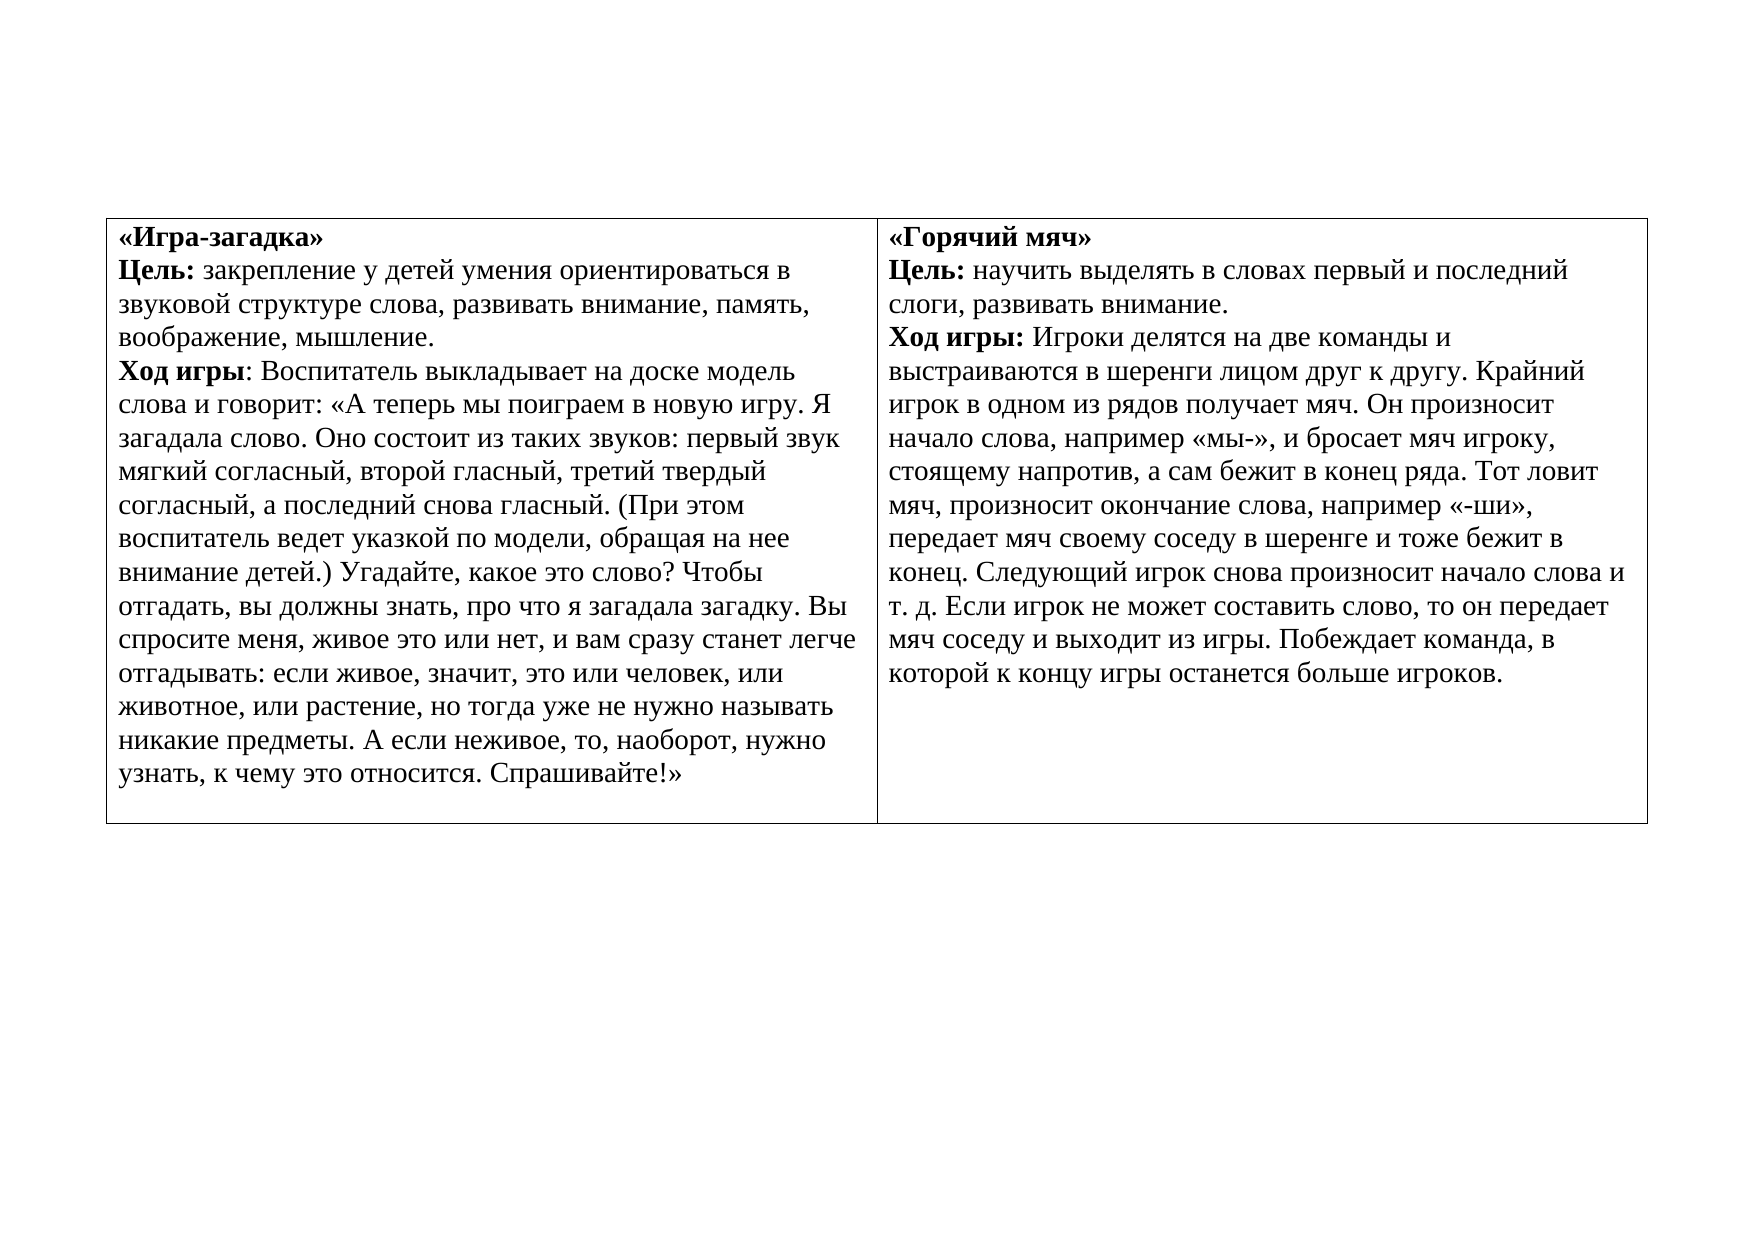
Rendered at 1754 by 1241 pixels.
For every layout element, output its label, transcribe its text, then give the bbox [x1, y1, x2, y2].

table_header «Горячий мяч» Цель: научить выделять в словах первый и последний слоги, развивать внимание. Ход игры: Игроки делятся на две команды и выстраиваются в шеренги лицом друг к другу. Крайний игрок в одном из рядов получает мяч. Он произносит начало слова, например «мы-», и бросает мяч игроку, стоящему напротив, а сам бежит в конец ряда. Тот ловит мяч, произносит окончание слова, например «-ши», передает мяч своему соседу в шеренге и тоже бежит в конец. Следующий игрок снова произносит начало слова и т. д. Если игрок не может составить слово, то он передает мяч соседу и выходит из игры. Побеждает команда, в которой к концу игры останется больше игроков. [878, 219, 1647, 822]
table_header «Игра-загадка» Цель: закрепление у детей умения ориентироваться в звуковой структуре слова, развивать внимание, память, воображение, мышление. Ход игры: Воспитатель выкладывает на доске модель слова и говорит: «А теперь мы поиграем в новую игру. Я загадала слово. Оно состоит из таких звуков: первый звук мягкий согласный, второй гласный, третий твердый согласный, а последний снова гласный. (При этом воспитатель ведет указкой по модели, обращая на нее внимание детей.) Угадайте, какое это слово? Чтобы отгадать, вы должны знать, про что я загадала загадку. Вы спросите меня, живое это или нет, и вам сразу станет легче отгадывать: если живое, значит, это или человек, или животное, или растение, но тогда уже не нужно называть никакие предметы. А если неживое, то, наоборот, нужно узнать, к чему это относится. Спрашивайте!» [107, 219, 877, 822]
